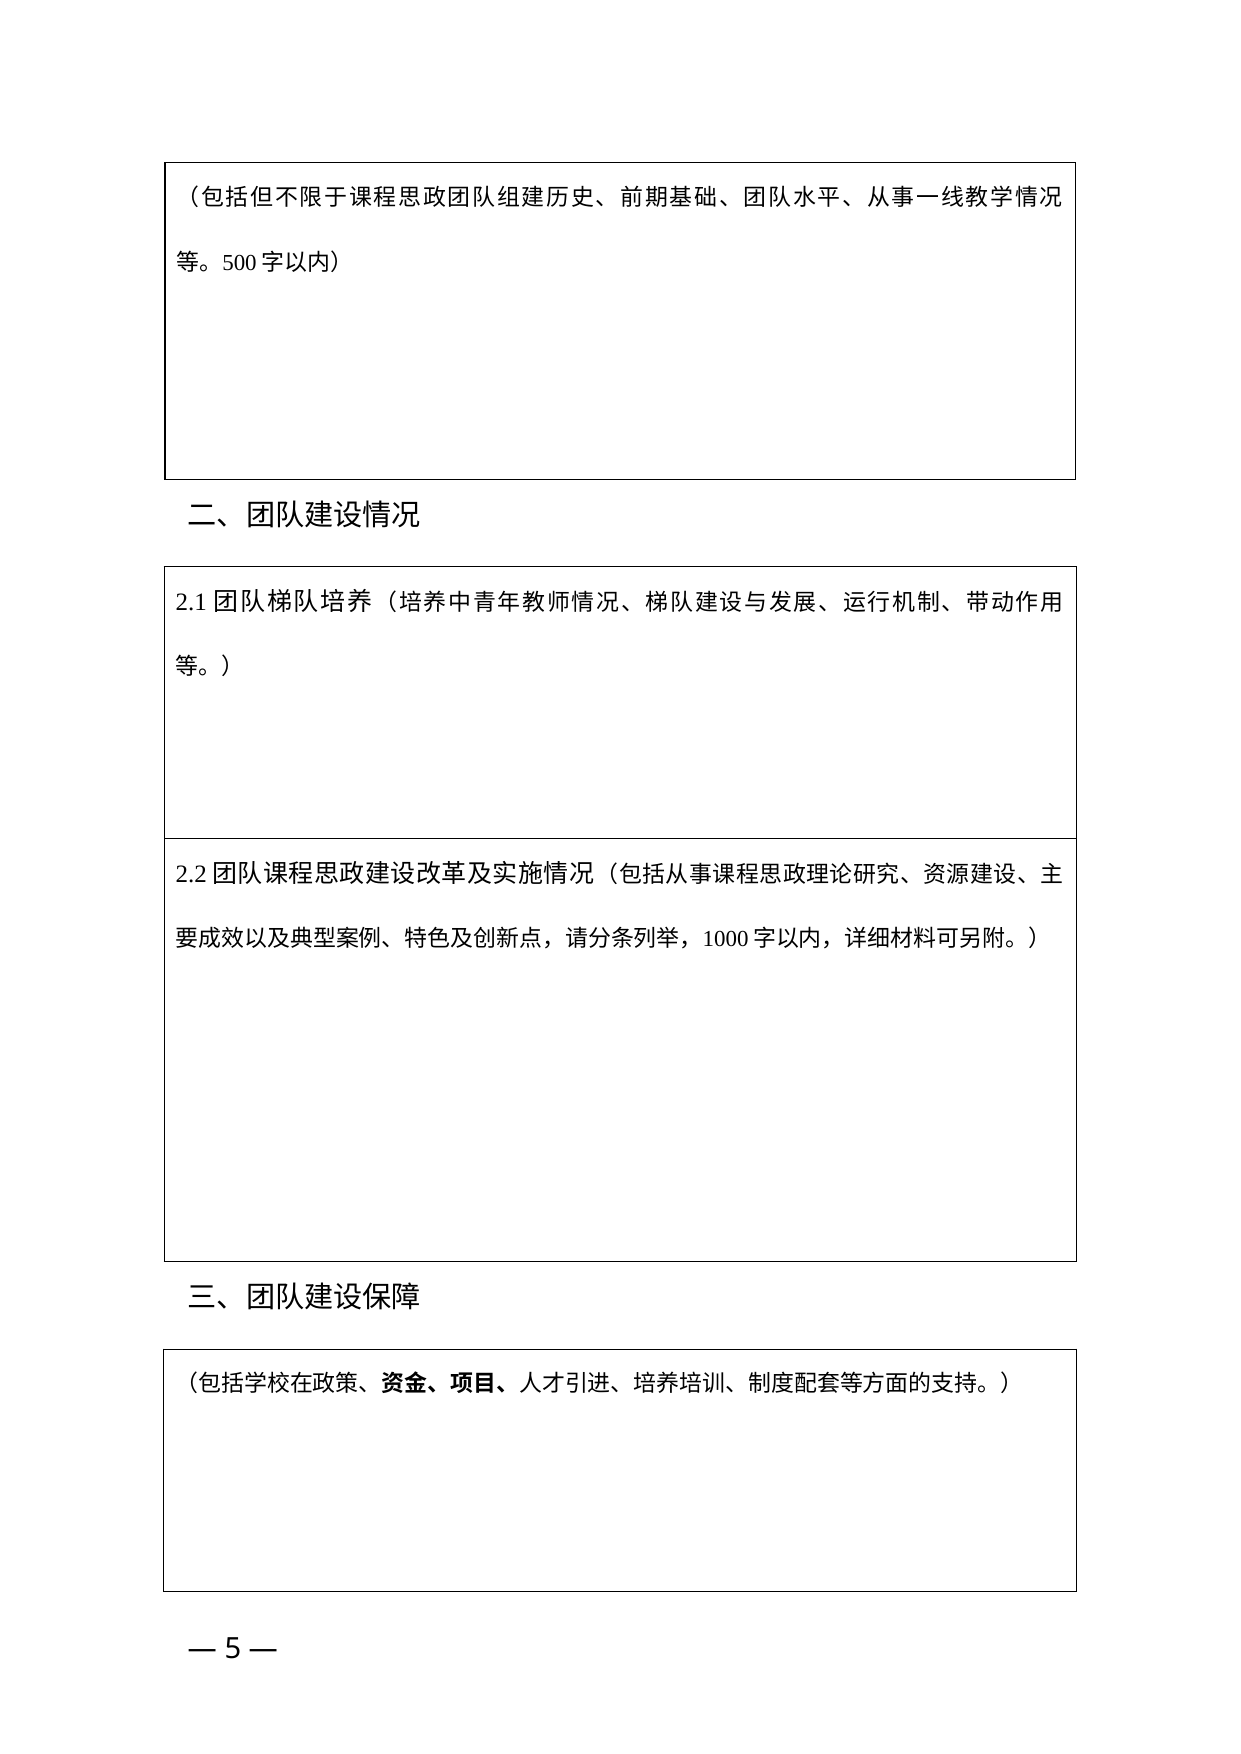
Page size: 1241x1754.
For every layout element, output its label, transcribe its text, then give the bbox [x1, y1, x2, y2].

table_cell （包括但不限于课程思政团队组建历史、前期基础、团队水平、从事一线教学情况等。500字以内） [166, 163, 1075, 479]
text 二、团队建设情况 [187, 480, 1059, 545]
text 三、团队建设保障 [187, 1262, 1059, 1327]
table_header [164, 1350, 1076, 1591]
table_cell 2.2团队课程思政建设改革及实施情况（包括从事课程思政理论研究、资源建设、主要成效以及典型案例、特色及创新点，请分条列举，1000字以内，详细材料可另附。） [165, 839, 1076, 1261]
table_header 2.1团队梯队培养（培养中青年教师情况、梯队建设与发展、运行机制、带动作用等。） [165, 567, 1076, 838]
